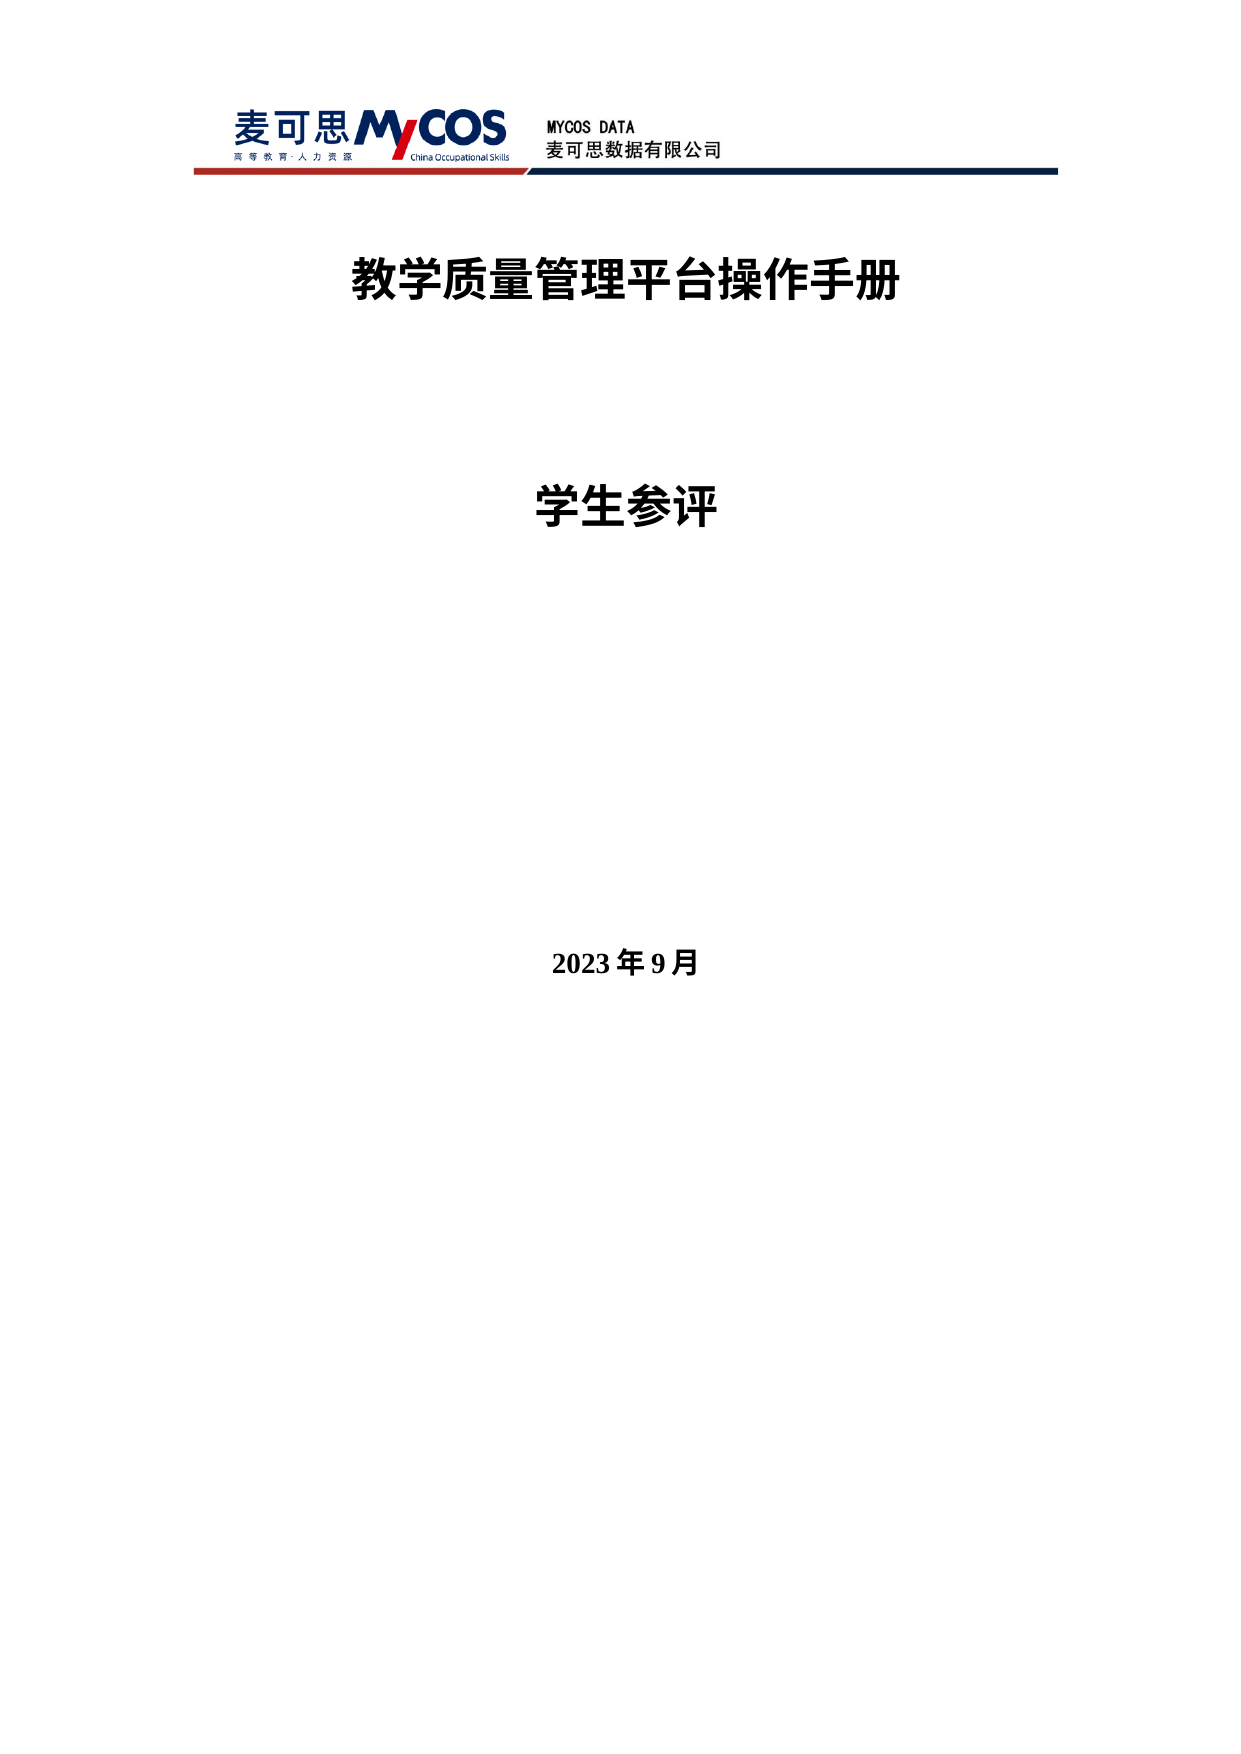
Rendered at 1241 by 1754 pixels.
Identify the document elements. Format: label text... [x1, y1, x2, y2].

picture [193, 90, 1059, 175]
subtitle 教学质量管理平台操作手册 [153, 228, 1098, 326]
subtitle 2023年9月 [153, 928, 1098, 993]
subtitle 学生参评 [153, 454, 1098, 552]
